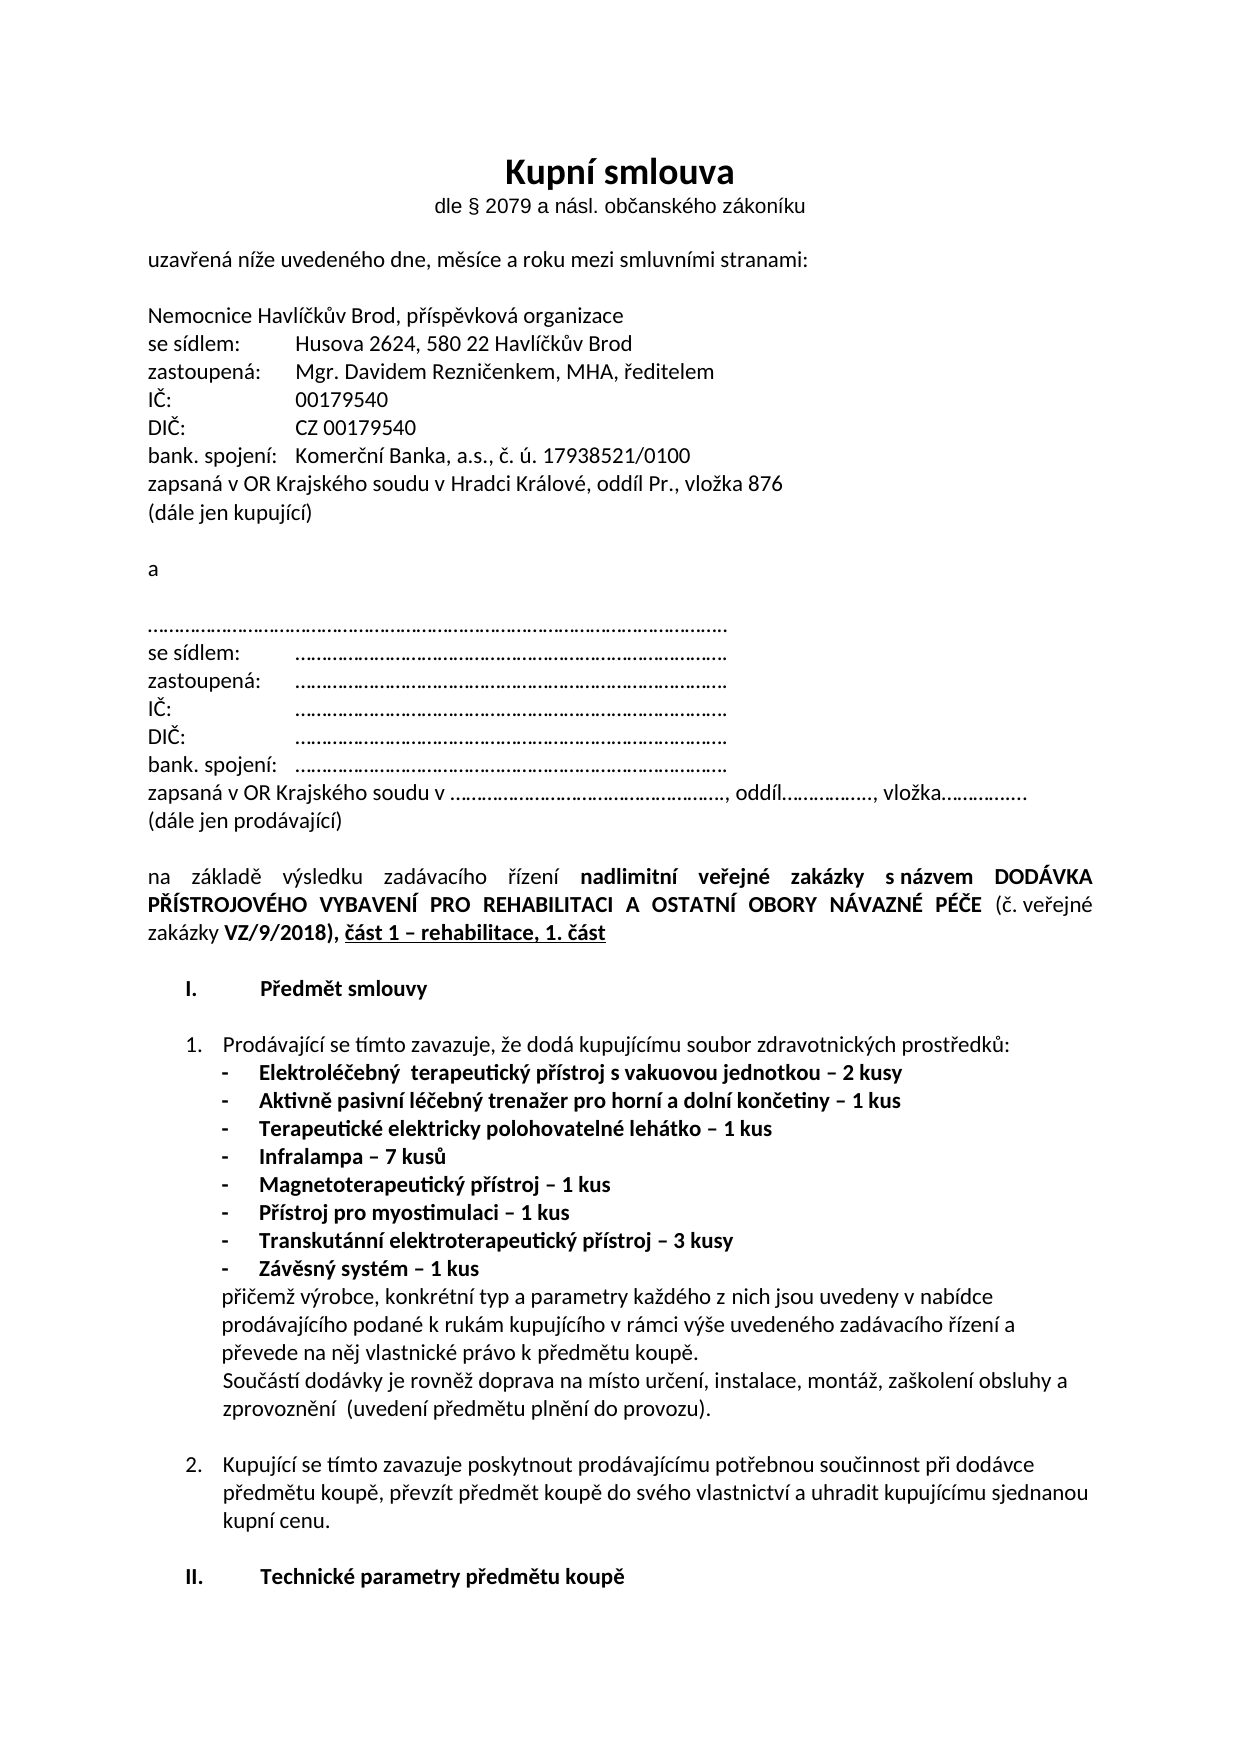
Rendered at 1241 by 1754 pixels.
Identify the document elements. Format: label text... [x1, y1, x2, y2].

list Přístroj pro myostimulaci – 1 kus [221, 1198, 1093, 1226]
text ……………………………………………………………………………………………….. [148, 610, 1093, 638]
text se sídlem: Husova 2624, 580 22 Havlíčkův Brod [148, 329, 1093, 357]
text na základě výsledku zadávacího řízení nadlimitní veřejné zakázky s názvem DODÁVKA PŘÍSTROJOVÉHO VYBAVENÍ PRO REHABILITACI A OSTATNÍ OBORY NÁVAZNÉ PÉČE (č. veřejné zakázky VZ/9/2018), část 1 – rehabilitace, 1. část [148, 862, 1093, 946]
list Infralampa – 7 kusů [221, 1142, 1093, 1170]
list Technické parametry předmětu koupě [185, 1562, 1093, 1590]
text DIČ: CZ 00179540 [148, 413, 1093, 442]
list Prodávající se tímto zavazuje, že dodá kupujícímu soubor zdravotnických prostředků: [185, 1030, 1093, 1058]
list Součástí dodávky je rovněž doprava na místo určení, instalace, montáž, zaškolení obsluhy a zprovoznění (uvedení předmětu plnění do provozu). [223, 1366, 1093, 1422]
list Magnetoterapeutický přístroj – 1 kus [221, 1170, 1093, 1198]
list Terapeutické elektricky polohovatelné lehátko – 1 kus [221, 1114, 1093, 1142]
list Kupující se tímto zavazuje poskytnout prodávajícímu potřebnou součinnost při dodávce předmětu koupě, převzít předmět koupě do svého vlastnictví a uhradit kupujícímu sjednanou kupní cenu. [185, 1450, 1093, 1534]
text a [148, 554, 1093, 582]
text (dále jen kupující) [148, 498, 1093, 526]
list Závěsný systém – 1 kus [221, 1254, 1093, 1282]
title dle § 2079 a násl. občanského zákoníku [148, 193, 1093, 217]
text (dále jen prodávající) [148, 806, 1093, 834]
text IČ: 00179540 [148, 386, 1093, 413]
text se sídlem: ………………………………………………………………………. [148, 638, 1093, 666]
text přičemž výrobce, konkrétní typ a parametry každého z nich jsou uvedeny v nabídce prodávajícího podané k rukám kupujícího v rámci výše uvedeného zadávacího řízení a převede na něj vlastnické právo k předmětu koupě. [221, 1282, 1093, 1366]
text Kupní smlouva [148, 148, 1093, 193]
list Elektroléčebný terapeutický přístroj s vakuovou jednotkou – 2 kusy [221, 1058, 1093, 1086]
list Transkutánní elektroterapeutický přístroj – 3 kusy [221, 1226, 1093, 1254]
list Aktivně pasivní léčebný trenažer pro horní a dolní končetiny – 1 kus [221, 1086, 1093, 1114]
list Předmět smlouvy [185, 974, 1093, 1002]
text zastoupená: Mgr. Davidem Rezničenkem, MHA, ředitelem [148, 357, 1093, 386]
text zapsaná v OR Krajského soudu v Hradci Králové, oddíl Pr., vložka 876 [148, 469, 1093, 498]
text IČ: ………………………………………………………………………. [148, 694, 1093, 722]
text bank. spojení: Komerční Banka, a.s., č. ú. 17938521/0100 [148, 442, 1093, 469]
text Nemocnice Havlíčkův Brod, příspěvková organizace [148, 301, 1093, 329]
text bank. spojení: ………………………………………………………………………. [148, 750, 1093, 778]
text zapsaná v OR Krajského soudu v ……………………………………………., oddíl…………….., vložka………….... [148, 778, 1093, 806]
text DIČ: ………………………………………………………………………. [148, 722, 1093, 750]
text zastoupená: ………………………………………………………………………. [148, 666, 1093, 694]
text uzavřená níže uvedeného dne, měsíce a roku mezi smluvními stranami: [148, 245, 1093, 273]
